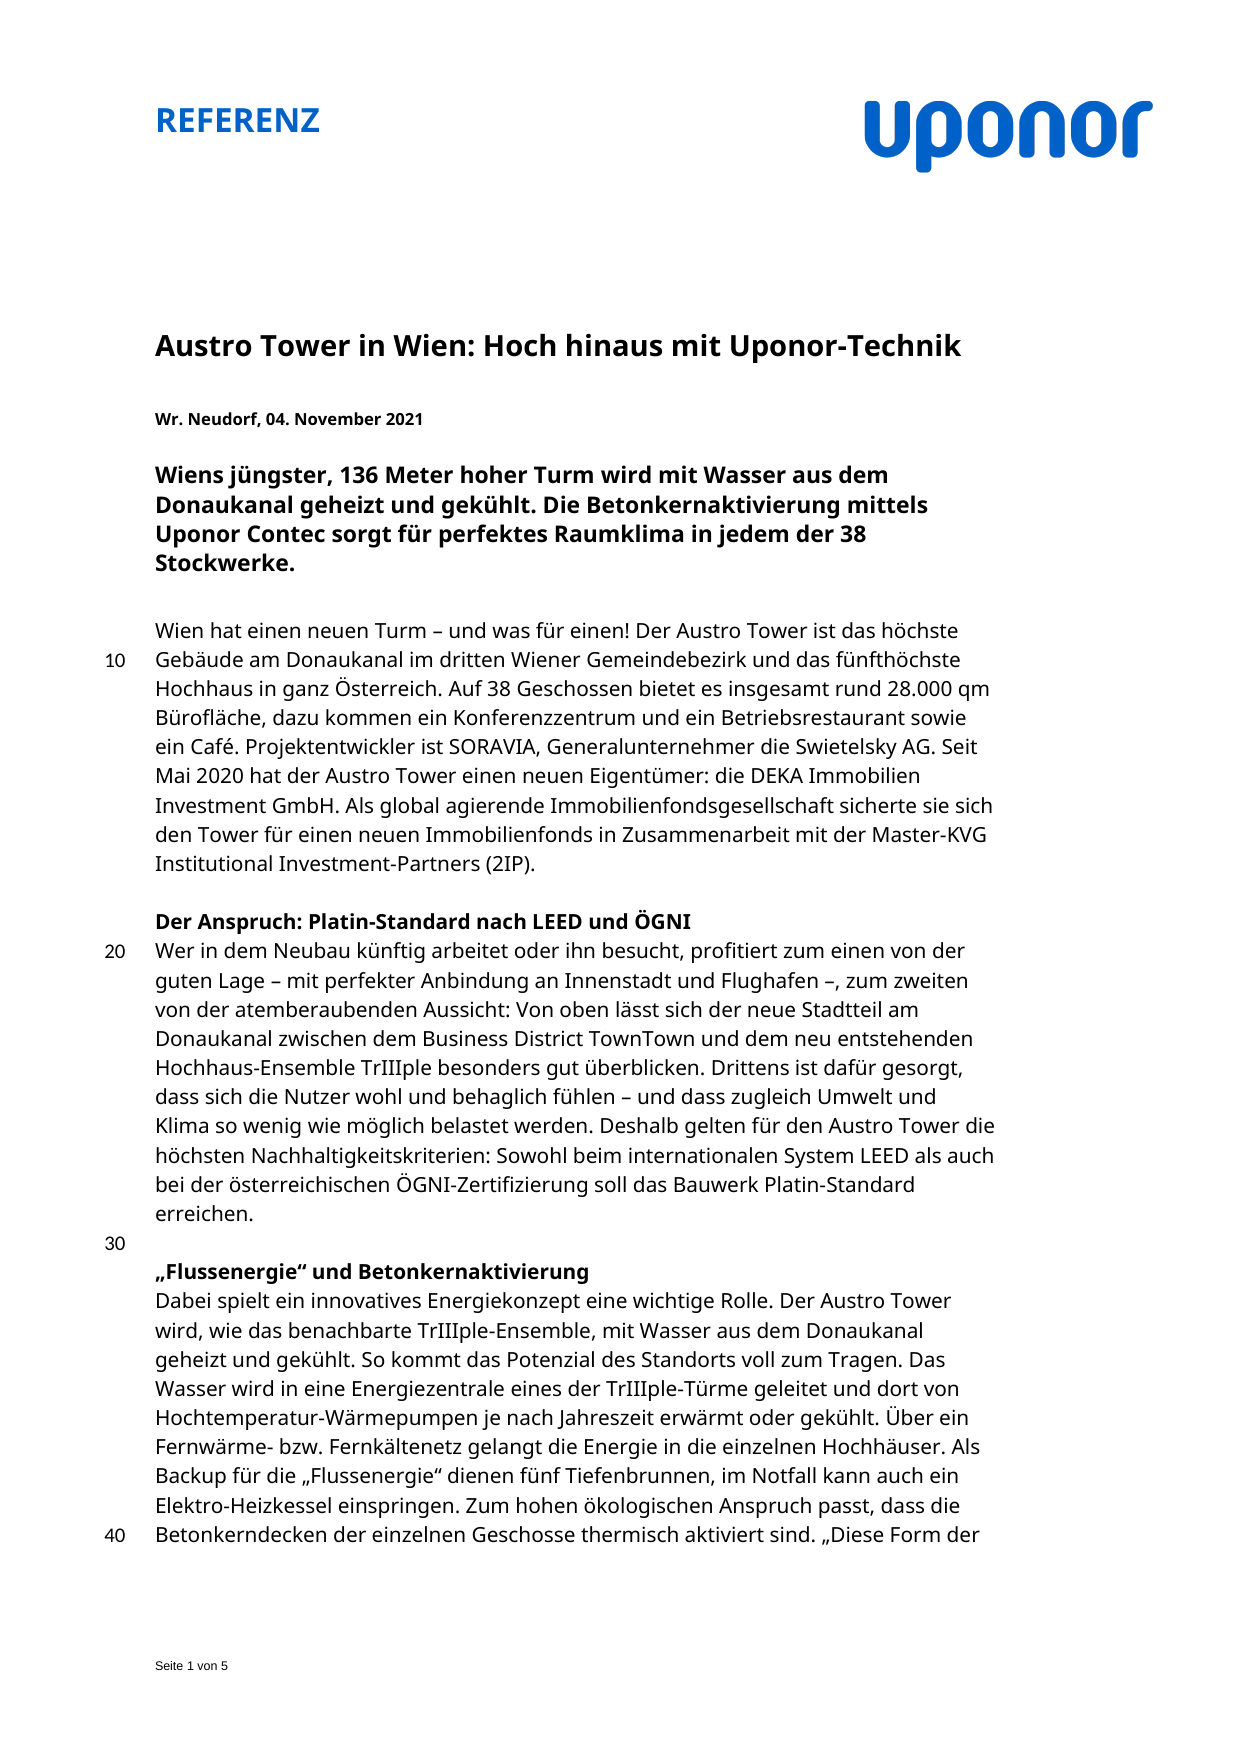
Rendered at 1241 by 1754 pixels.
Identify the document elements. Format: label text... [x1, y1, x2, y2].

text Der Anspruch: Platin-Standard nach LEED und ÖGNI [155, 906, 997, 936]
text Wer in dem Neubau künftig arbeitet oder ihn besucht, profitiert zum einen von der guten Lage – mit perfekter Anbindung an Innenstadt und Flughafen –, zum zweiten von der atemberaubenden Aussicht: Von oben lässt sich der neue Stadtteil am Donaukanal zwischen dem Business District TownTown und dem neu entstehenden Hochhaus-Ensemble TrIIIple besonders gut überblicken. Drittens ist dafür gesorgt, dass sich die Nutzer wohl und behaglich fühlen – und dass zugleich Umwelt und Klima so wenig wie möglich belastet werden. Deshalb gelten für den Austro Tower die höchsten Nachhaltigkeitskriterien: Sowohl beim internationalen System LEED als auch bei der österreichischen ÖGNI-Zertifizierung soll das Bauwerk Platin-Standard erreichen. [155, 936, 997, 1227]
text „Flussenergie“ und Betonkernaktivierung [155, 1256, 997, 1286]
text Wr. Neudorf, 04. November 2021 [155, 402, 997, 431]
text Wiens jüngster, 136 Meter hoher Turm wird mit Wasser aus dem Donaukanal geheizt und gekühlt. Die Betonkernaktivierung mittels Uponor Contec sorgt für perfektes Raumklima in jedem der 38 Stockwerke. [155, 431, 997, 577]
text Austro Tower in Wien: Hoch hinaus mit Uponor-Technik [155, 325, 1012, 365]
picture [858, 55, 1163, 186]
text Wien hat einen neuen Turm – und was für einen! Der Austro Tower ist das höchste Gebäude am Donaukanal im dritten Wiener Gemeindebezirk und das fünfthöchste Hochhaus in ganz Österreich. Auf 38 Geschossen bietet es insgesamt rund 28.000 qm Bürofläche, dazu kommen ein Konferenzzentrum und ein Betriebsrestaurant sowie ein Café. Projektentwickler ist SORAVIA, Generalunternehmer die Swietelsky AG. Seit Mai 2020 hat der Austro Tower einen neuen Eigentümer: die DEKA Immobilien Investment GmbH. Als global agierende Immobilienfondsgesellschaft sicherte sie sich den Tower für einen neuen Immobilienfonds in Zusammenarbeit mit der Master-KVG Institutional Investment-Partners (2IP). [155, 615, 997, 877]
